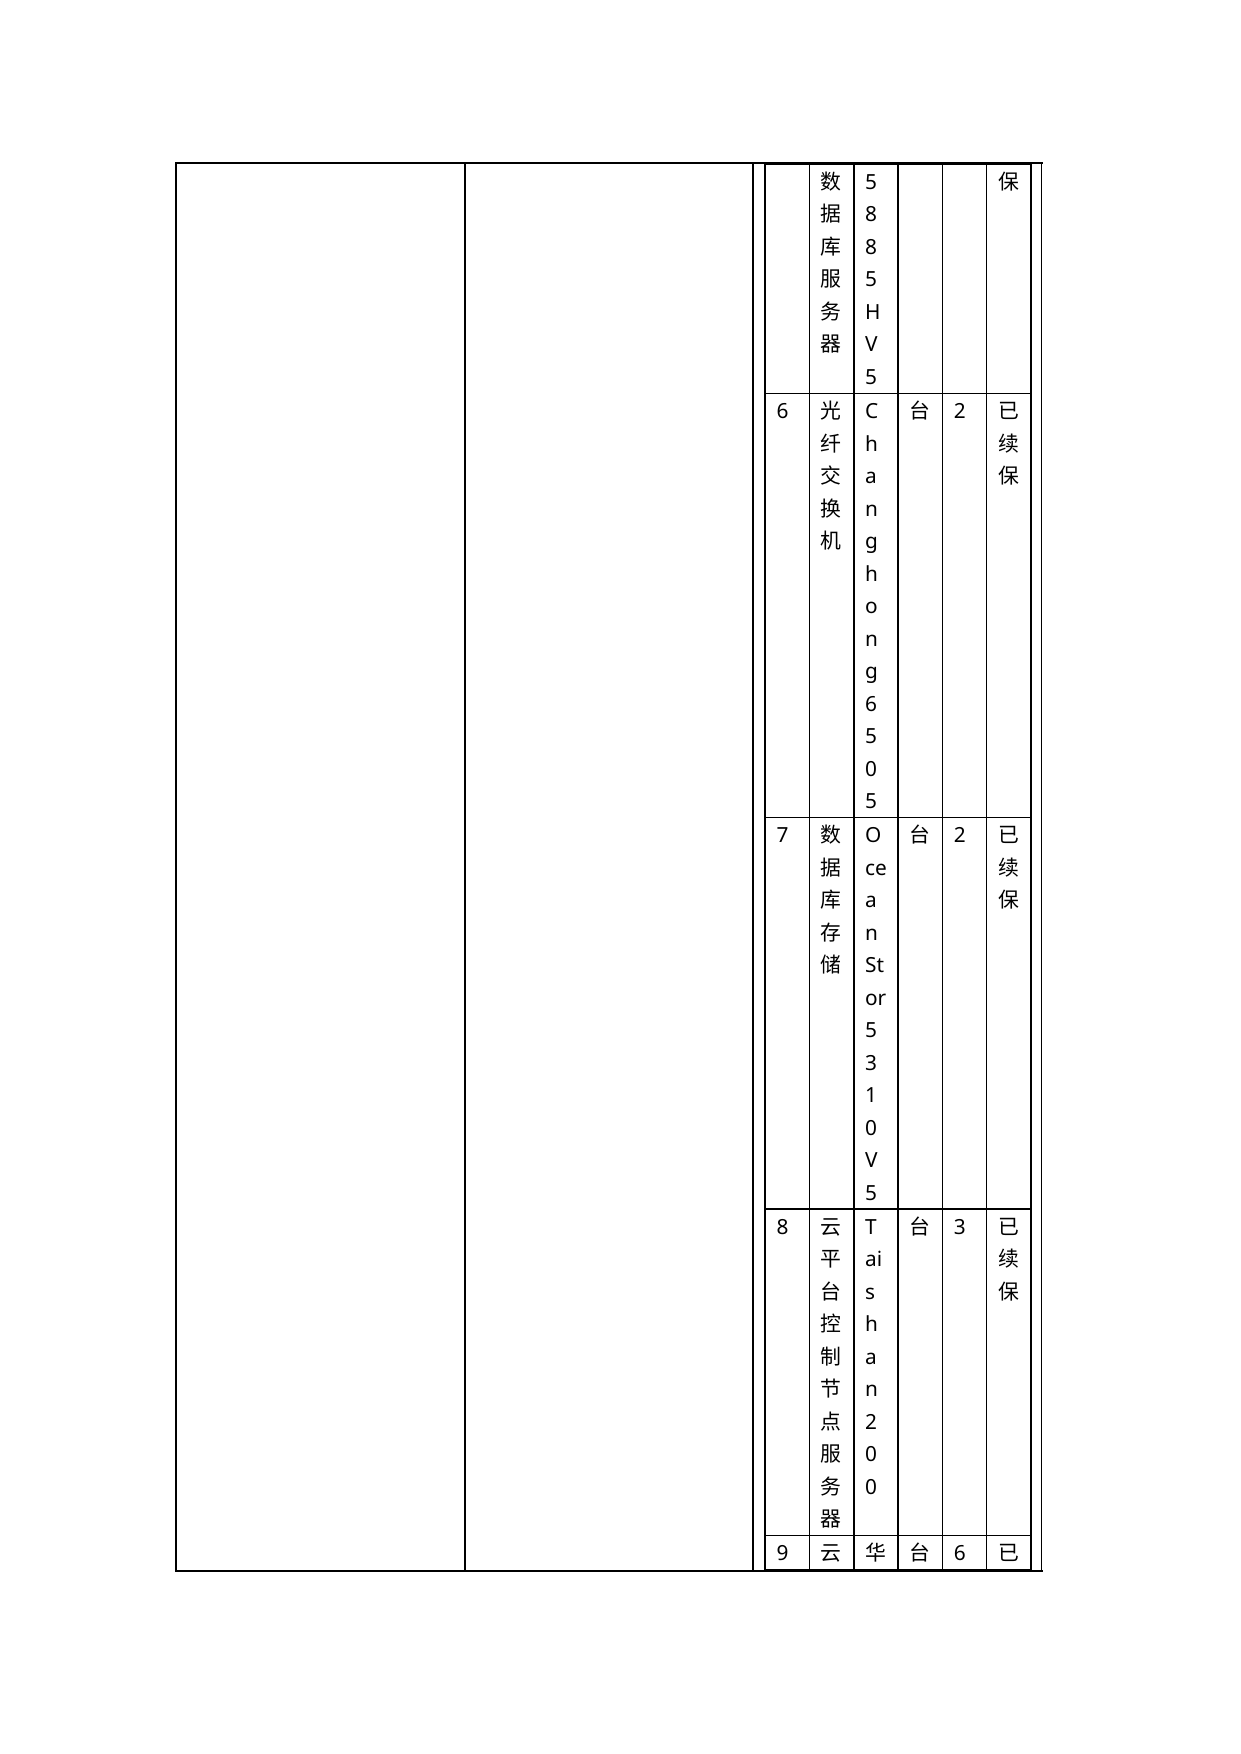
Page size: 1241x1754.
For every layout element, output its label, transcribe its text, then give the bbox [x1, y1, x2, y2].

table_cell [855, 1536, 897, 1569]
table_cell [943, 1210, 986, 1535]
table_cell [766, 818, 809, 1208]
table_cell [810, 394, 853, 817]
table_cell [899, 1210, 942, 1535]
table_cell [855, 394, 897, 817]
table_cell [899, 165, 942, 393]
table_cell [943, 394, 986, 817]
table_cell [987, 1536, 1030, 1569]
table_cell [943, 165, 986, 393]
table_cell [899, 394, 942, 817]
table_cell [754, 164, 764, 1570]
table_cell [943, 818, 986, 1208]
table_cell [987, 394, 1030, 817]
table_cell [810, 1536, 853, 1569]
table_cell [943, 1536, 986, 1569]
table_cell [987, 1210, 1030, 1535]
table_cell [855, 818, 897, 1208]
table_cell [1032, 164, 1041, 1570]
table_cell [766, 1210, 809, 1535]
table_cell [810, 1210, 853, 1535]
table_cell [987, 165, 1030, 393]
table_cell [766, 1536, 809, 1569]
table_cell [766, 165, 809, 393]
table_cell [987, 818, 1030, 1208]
table_cell [466, 164, 752, 1570]
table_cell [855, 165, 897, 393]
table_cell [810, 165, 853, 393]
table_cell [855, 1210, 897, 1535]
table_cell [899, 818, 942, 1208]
table_cell 1 [177, 164, 464, 1570]
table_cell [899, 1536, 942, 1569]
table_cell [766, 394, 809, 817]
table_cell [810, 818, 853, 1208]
